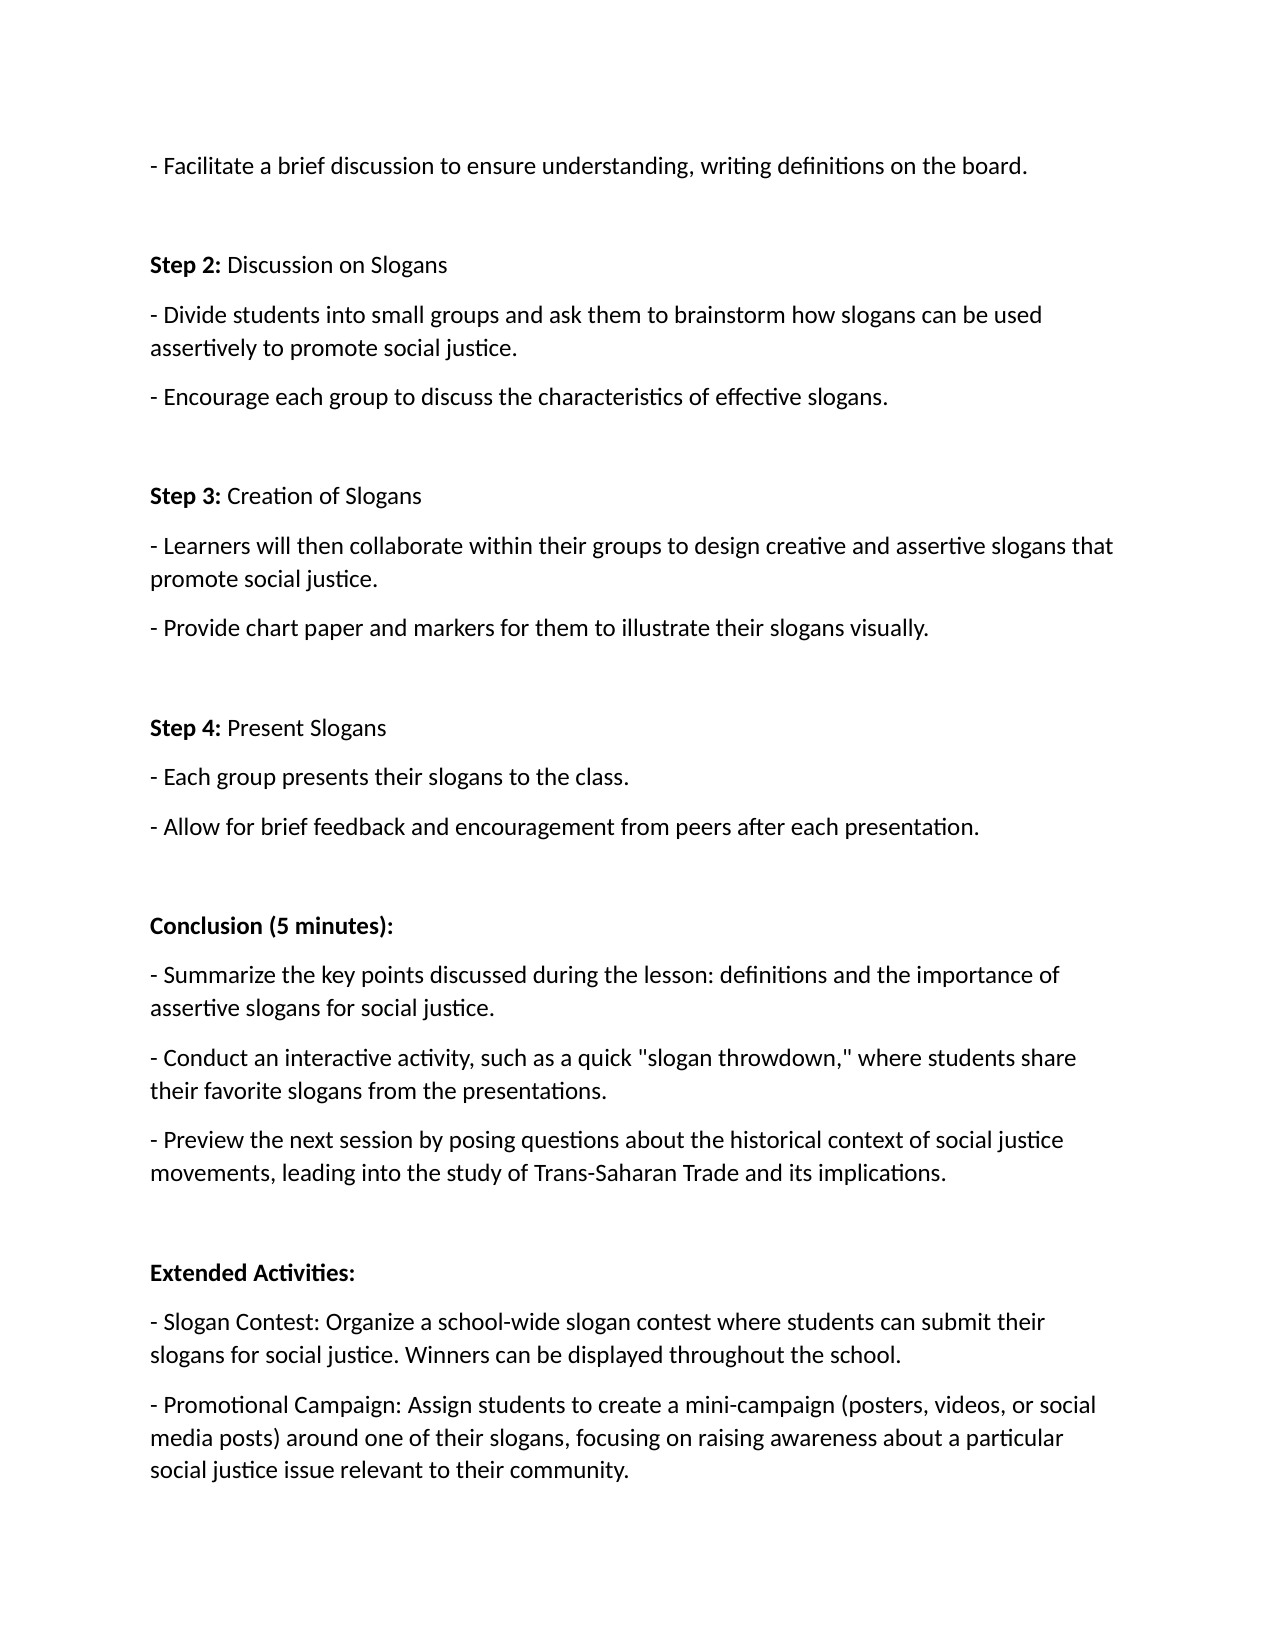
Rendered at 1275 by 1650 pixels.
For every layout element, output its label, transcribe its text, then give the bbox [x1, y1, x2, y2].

text Step 3: Creation of Slogans [150, 480, 1125, 511]
text - Divide students into small groups and ask them to brainstorm how slogans can be used assertively to promote social justice. [150, 299, 1125, 362]
text - Learners will then collaborate within their groups to design creative and assertive slogans that promote social justice. [150, 530, 1125, 593]
text - Facilitate a brief discussion to ensure understanding, writing definitions on the board. [150, 150, 1125, 181]
text Extended Activities: [150, 1257, 1125, 1287]
text - Preview the next session by posing questions about the historical context of social justice movements, leading into the study of Trans-Saharan Trade and its implications. [150, 1124, 1125, 1188]
text - Allow for brief feedback and encouragement from peers after each presentation. [150, 811, 1125, 841]
text - Promotional Campaign: Assign students to create a mini-campaign (posters, videos, or social media posts) around one of their slogans, focusing on raising awareness about a particular social justice issue relevant to their community. [150, 1389, 1125, 1485]
text Conclusion (5 minutes): [150, 910, 1125, 941]
text - Conduct an interactive activity, such as a quick "slogan throwdown," where students share their favorite slogans from the presentations. [150, 1042, 1125, 1106]
text - Encourage each group to discuss the characteristics of effective slogans. [150, 381, 1125, 412]
text - Slogan Contest: Organize a school-wide slogan contest where students can submit their slogans for social justice. Winners can be displayed throughout the school. [150, 1306, 1125, 1370]
text Step 4: Present Slogans [150, 712, 1125, 742]
text - Summarize the key points discussed during the lesson: definitions and the importance of assertive slogans for social justice. [150, 959, 1125, 1023]
text - Provide chart paper and markers for them to illustrate their slogans visually. [150, 612, 1125, 643]
text - Each group presents their slogans to the class. [150, 761, 1125, 792]
text Step 2: Discussion on Slogans [150, 249, 1125, 280]
